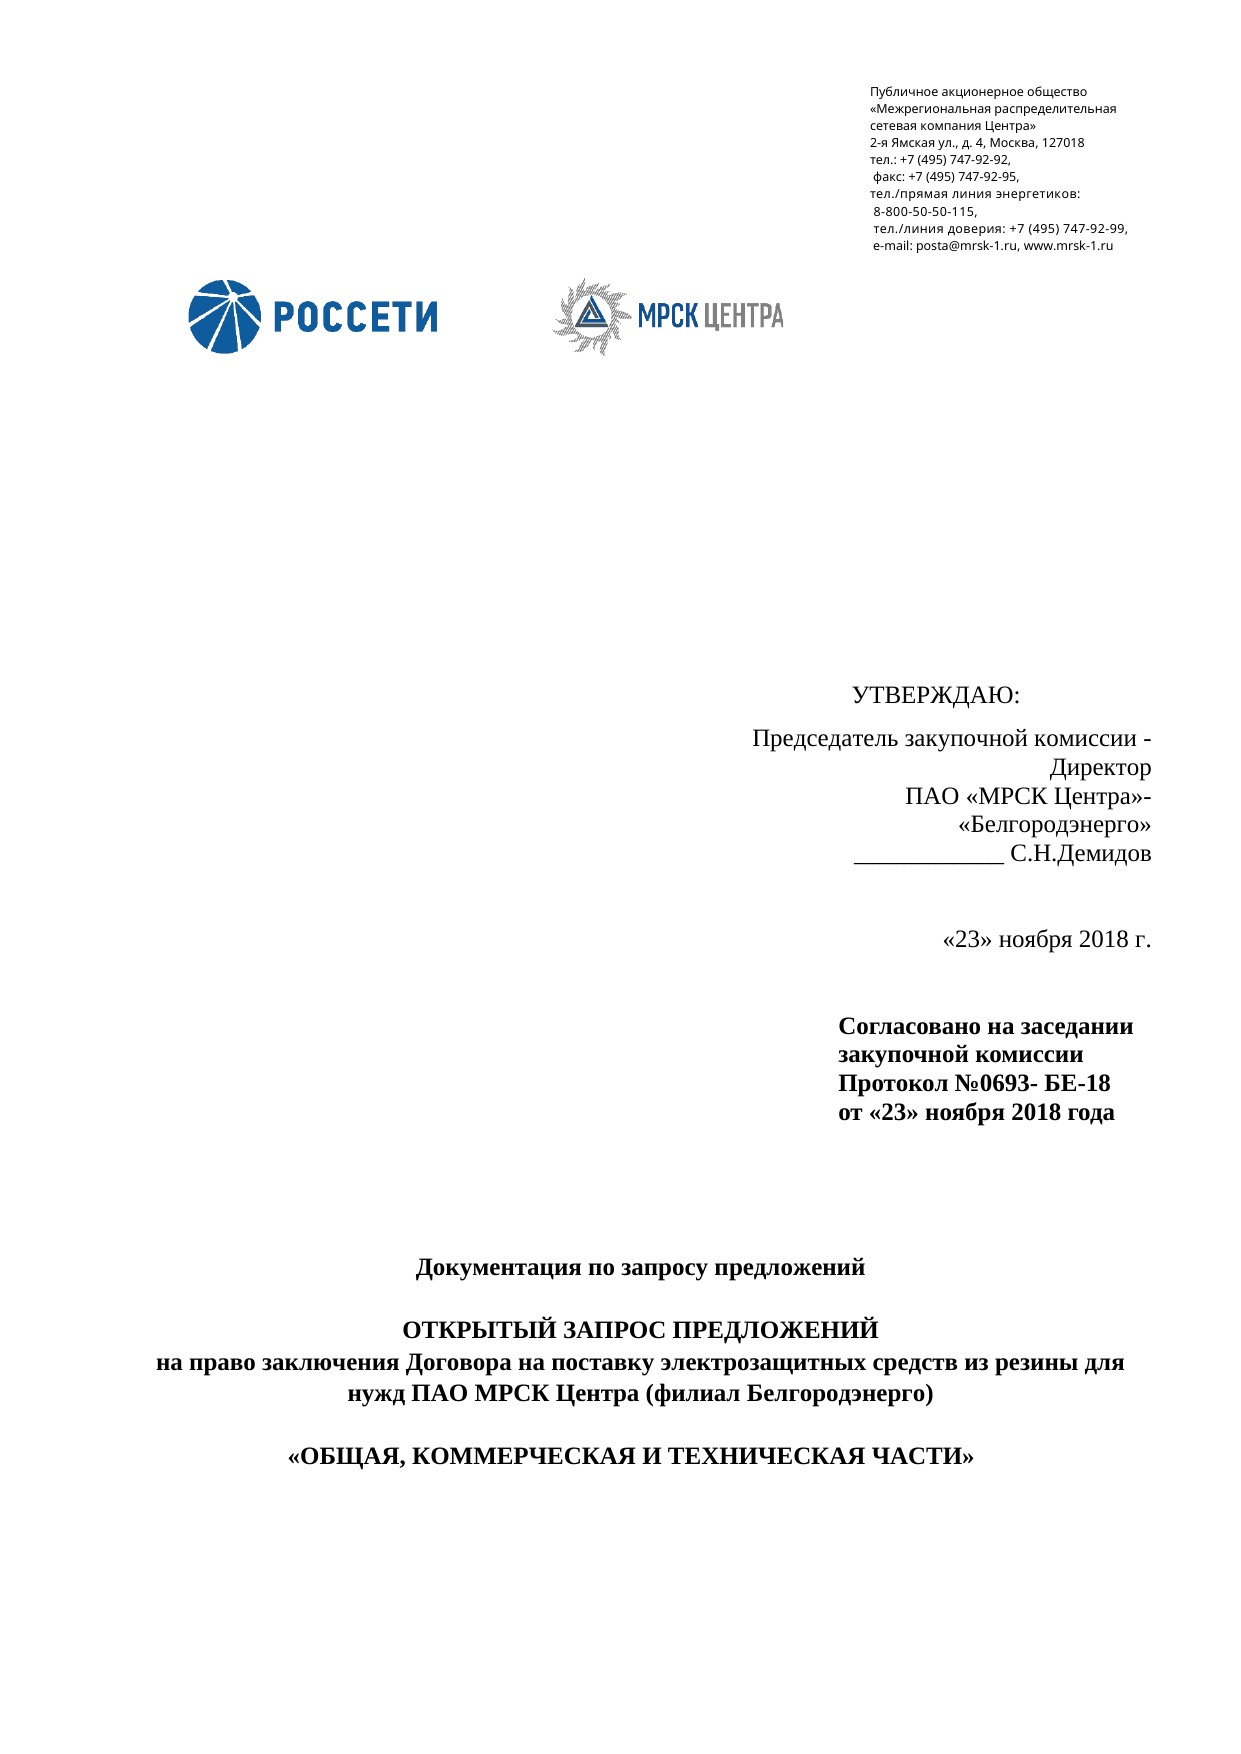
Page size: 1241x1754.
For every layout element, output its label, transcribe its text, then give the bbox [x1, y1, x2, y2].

text Документация по запросу предложений [129, 1252, 1152, 1281]
text на право заключения Договора на поставку электрозащитных средств из резины для нужд ПАО МРСК Центра (филиал Белгородэнерго) [129, 1347, 1152, 1407]
text Председатель закупочной комиссии - [129, 723, 1152, 752]
text УТВЕРЖДАЮ: [720, 680, 1152, 709]
text ____________ С.Н.Демидов [129, 838, 1152, 867]
picture [188, 278, 784, 356]
text от «23» ноября 2018 года [838, 1097, 1152, 1126]
text «ОБЩАЯ, КОММЕРЧЕСКАЯ и техническая ЧАСТИ» [73, 1441, 1183, 1470]
text «Белгородэнерго» [129, 809, 1152, 838]
text Директор [129, 752, 1152, 781]
text Согласовано на заседании [838, 1011, 1152, 1039]
text ОТКРЫТЫЙ ЗАПРОС ПРЕДЛОЖЕНИЙ [129, 1315, 1152, 1344]
text «23» ноября 2018 г. [720, 924, 1152, 953]
text закупочной комиссии [838, 1039, 1152, 1068]
text Протокол №0693- БЕ-18 [838, 1068, 1152, 1097]
text ПАО «МРСК Центра»- [129, 781, 1152, 809]
